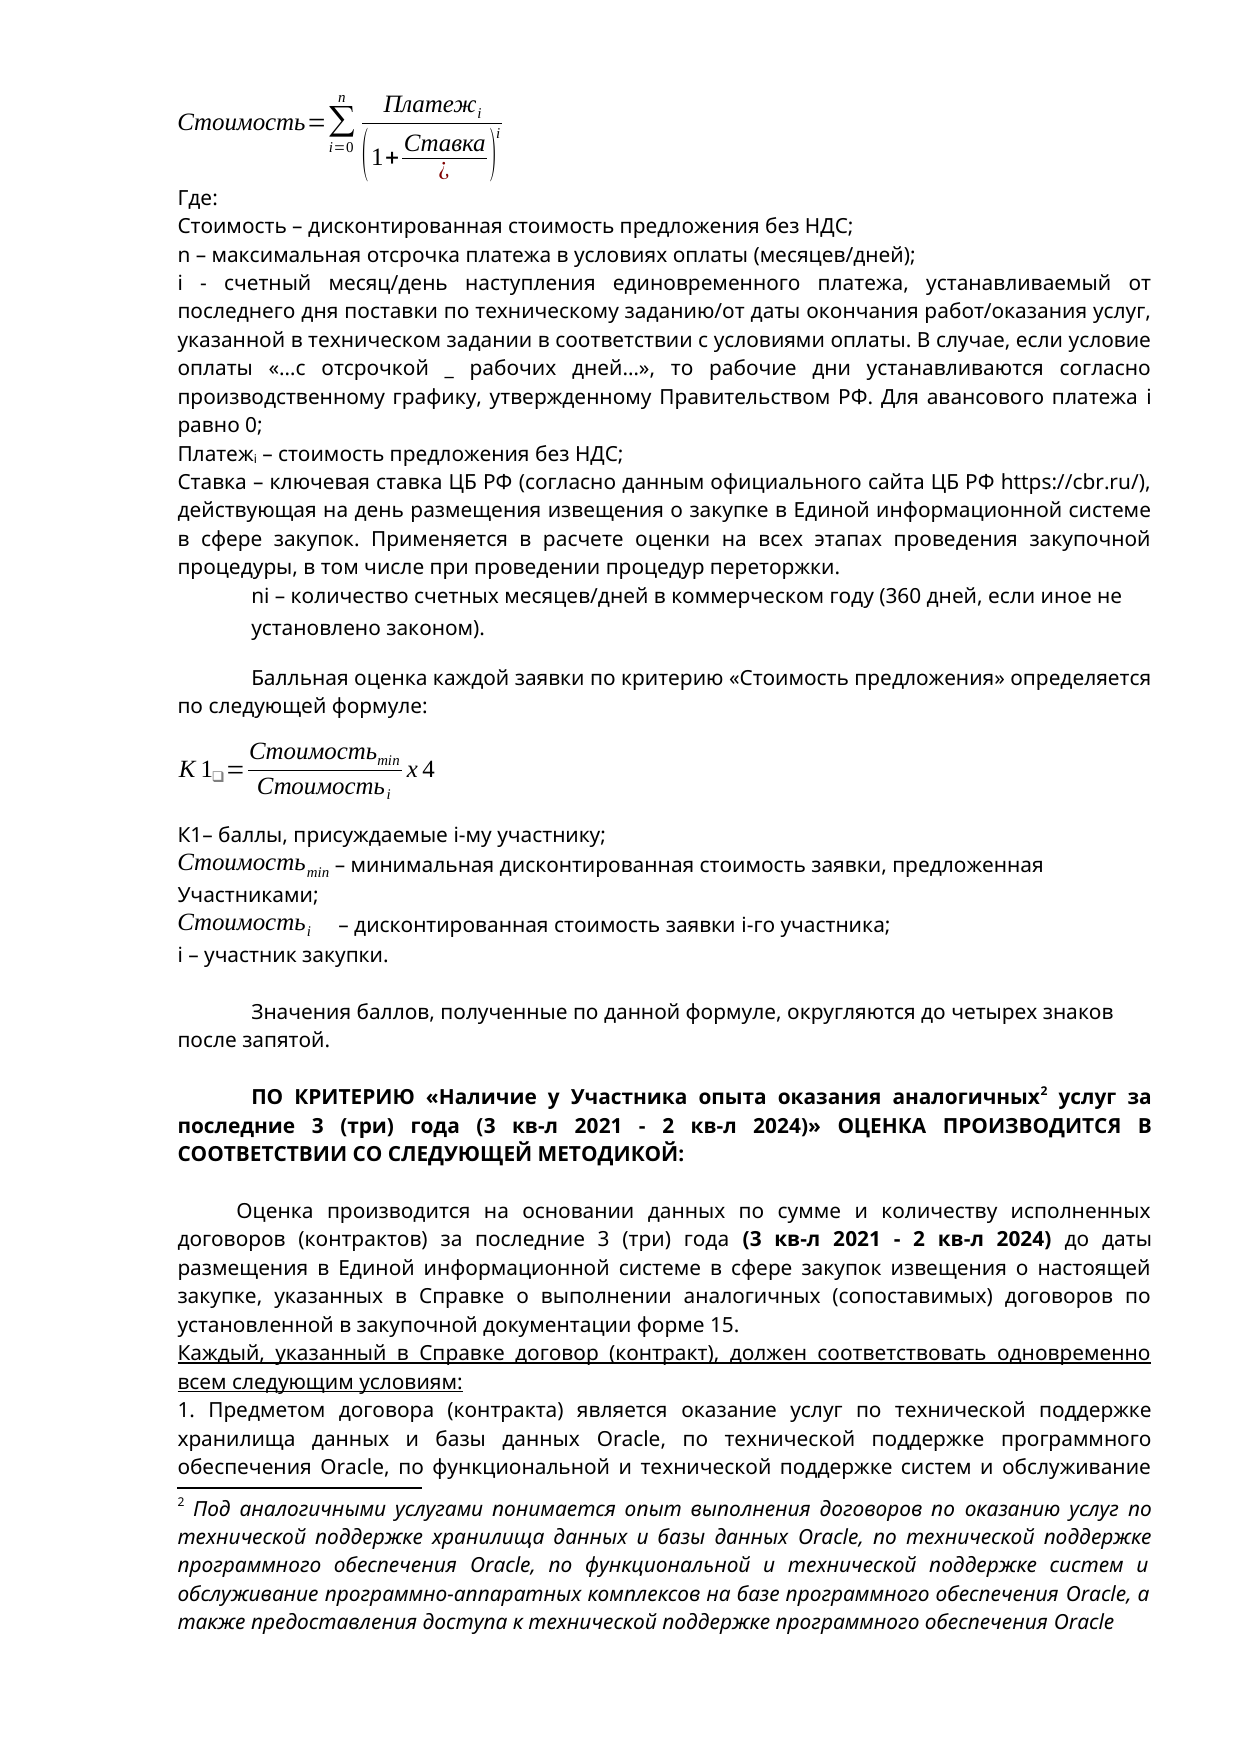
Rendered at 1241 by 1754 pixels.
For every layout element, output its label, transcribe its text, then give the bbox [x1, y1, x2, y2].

text ni – количество счетных месяцев/дней в коммерческом году (360 дней, если иное не установлено законом). [251, 581, 1152, 642]
text i - счетный месяц/день наступления единовременного платежа, устанавливаемый от последнего дня поставки по техническому заданию/от даты окончания работ/оказания услуг, указанной в техническом задании в соответствии с условиями оплаты. В случае, если условие оплаты «…с отсрочкой _ рабочих дней…», то рабочие дни устанавливаются согласно производственному графику, утвержденному Правительством РФ. Для авансового платежа i равно 0; [177, 268, 1152, 439]
text Платежi – стоимость предложения без НДС; [177, 439, 1152, 467]
text К1– баллы, присуждаемые i-му участнику; [177, 821, 1152, 849]
text Балльная оценка каждой заявки по критерию «Стоимость предложения» определяется по следующей формуле: [177, 663, 1152, 720]
text i – участник закупки. [177, 940, 1152, 969]
text – дисконтированная стоимость заявки i-го участника; [177, 909, 1152, 940]
text Оценка производится на основании данных по сумме и количеству исполненных договоров (контрактов) за последние 3 (три) года (3 кв-л 2021 - 2 кв-л 2024) до даты размещения в Единой информационной системе в сфере закупок извещения о настоящей закупке, указанных в Справке о выполнении аналогичных (сопоставимых) договоров по установленной в закупочной документации форме 15. [177, 1196, 1152, 1338]
text Каждый, указанный в Справке договор (контракт), должен соответствовать одновременно всем следующим условиям: [177, 1338, 1152, 1395]
text – минимальная дисконтированная стоимость заявки, предложенная Участниками; [177, 849, 1152, 909]
text Стоимость – дисконтированная стоимость предложения без НДС; [177, 211, 1152, 240]
text ПО КРИТЕРИЮ «Наличие у Участника опыта оказания аналогичных услуг за последние 3 (три) года (3 кв-л 2021 - 2 кв-л 2024)» ОЦЕНКА ПРОИЗВОДИТСЯ В СООТВЕТСТВИИ СО СЛЕДУЮЩЕЙ МЕТОДИКОЙ: [177, 1082, 1152, 1168]
text n – максимальная отсрочка платежа в условиях оплаты (месяцев/дней); [177, 240, 1152, 268]
text Ставка – ключевая ставка ЦБ РФ (согласно данным официального сайта ЦБ РФ https://cbr.ru/), действующая на день размещения извещения о закупке в Единой информационной системе в сфере закупок. Применяется в расчете оценки на всех этапах проведения закупочной процедуры, в том числе при проведении процедур переторжки. [177, 467, 1152, 581]
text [177, 1395, 1152, 1481]
text Где: [177, 183, 1152, 211]
text Значения баллов, полученные по данной формуле, округляются до четырех знаков после запятой. [177, 997, 1152, 1054]
